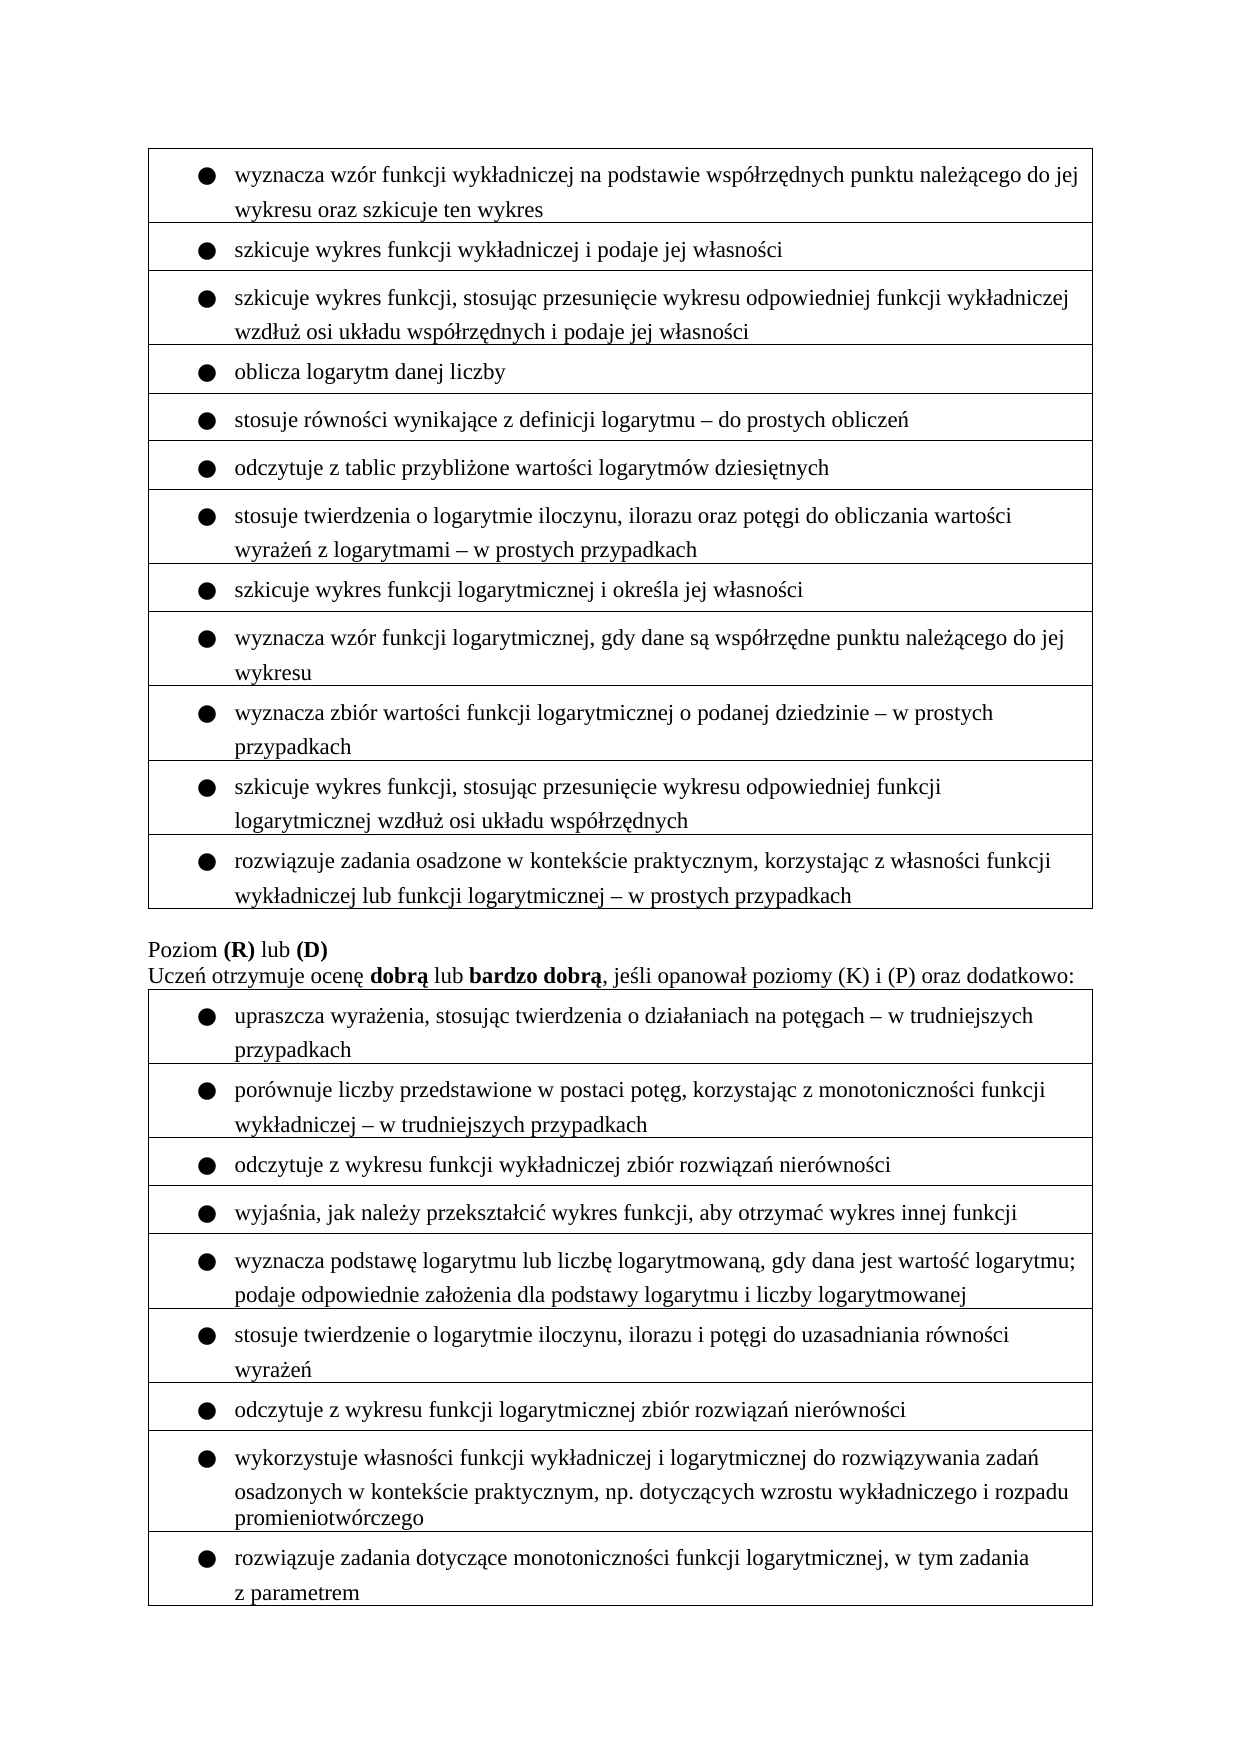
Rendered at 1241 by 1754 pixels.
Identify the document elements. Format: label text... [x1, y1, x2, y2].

table_cell wyznacza zbiór wartości funkcji logarytmicznej o podanej dziedzinie – w prostych przypadkach [149, 686, 1092, 759]
table_cell wyznacza wzór funkcji logarytmicznej, gdy dane są współrzędne punktu należącego do jej wykresu [149, 612, 1092, 685]
table_cell rozwiązuje zadania osadzone w kontekście praktycznym, korzystając z własności funkcji wykładniczej lub funkcji logarytmicznej – w prostych przypadkach [149, 835, 1092, 908]
table_cell wyznacza wzór funkcji wykładniczej na podstawie współrzędnych punktu należącego do jej wykresu oraz szkicuje ten wykres [149, 149, 1092, 222]
table_cell stosuje twierdzenie o logarytmie iloczynu, ilorazu i potęgi do uzasadniania równości wyrażeń [149, 1309, 1092, 1382]
table_cell oblicza logarytm danej liczby [149, 345, 1092, 392]
table_cell szkicuje wykres funkcji logarytmicznej i określa jej własności [149, 564, 1092, 611]
text Uczeń otrzymuje ocenę dobrą lub bardzo dobrą, jeśli opanował poziomy (K) i (P) oraz dodatkowo: [148, 962, 1093, 988]
table_cell stosuje równości wynikające z definicji logarytmu – do prostych obliczeń [149, 394, 1092, 440]
table_header upraszcza wyrażenia, stosując twierdzenia o działaniach na potęgach – w trudniejszych przypadkach [149, 990, 1092, 1063]
table_cell wykorzystuje własności funkcji wykładniczej i logarytmicznej do rozwiązywania zadań osadzonych w kontekście praktycznym, np. dotyczących wzrostu wykładniczego i rozpadu promieniotwórczego [149, 1431, 1092, 1531]
table_cell stosuje twierdzenia o logarytmie iloczynu, ilorazu oraz potęgi do obliczania wartości wyrażeń z logarytmami – w prostych przypadkach [149, 490, 1092, 563]
text Poziom (R) lub (D) [148, 936, 1093, 962]
table_cell szkicuje wykres funkcji, stosując przesunięcie wykresu odpowiedniej funkcji wykładniczej wzdłuż osi układu współrzędnych i podaje jej własności [149, 271, 1092, 344]
table_cell porównuje liczby przedstawione w postaci potęg, korzystając z monotoniczności funkcji wykładniczej – w trudniejszych przypadkach [149, 1064, 1092, 1137]
table_cell szkicuje wykres funkcji wykładniczej i podaje jej własności [149, 223, 1092, 270]
table_cell odczytuje z tablic przybliżone wartości logarytmów dziesiętnych [149, 441, 1092, 488]
table_cell odczytuje z wykresu funkcji wykładniczej zbiór rozwiązań nierówności [149, 1138, 1092, 1185]
table_cell wyznacza podstawę logarytmu lub liczbę logarytmowaną, gdy dana jest wartość logarytmu; podaje odpowiednie założenia dla podstawy logarytmu i liczby logarytmowanej [149, 1234, 1092, 1308]
table_cell szkicuje wykres funkcji, stosując przesunięcie wykresu odpowiedniej funkcji logarytmicznej wzdłuż osi układu współrzędnych [149, 761, 1092, 834]
table_cell odczytuje z wykresu funkcji logarytmicznej zbiór rozwiązań nierówności [149, 1383, 1092, 1430]
table_cell wyjaśnia, jak należy przekształcić wykres funkcji, aby otrzymać wykres innej funkcji [149, 1186, 1092, 1233]
table_cell rozwiązuje zadania dotyczące monotoniczności funkcji logarytmicznej, w tym zadania z parametrem [149, 1532, 1092, 1605]
